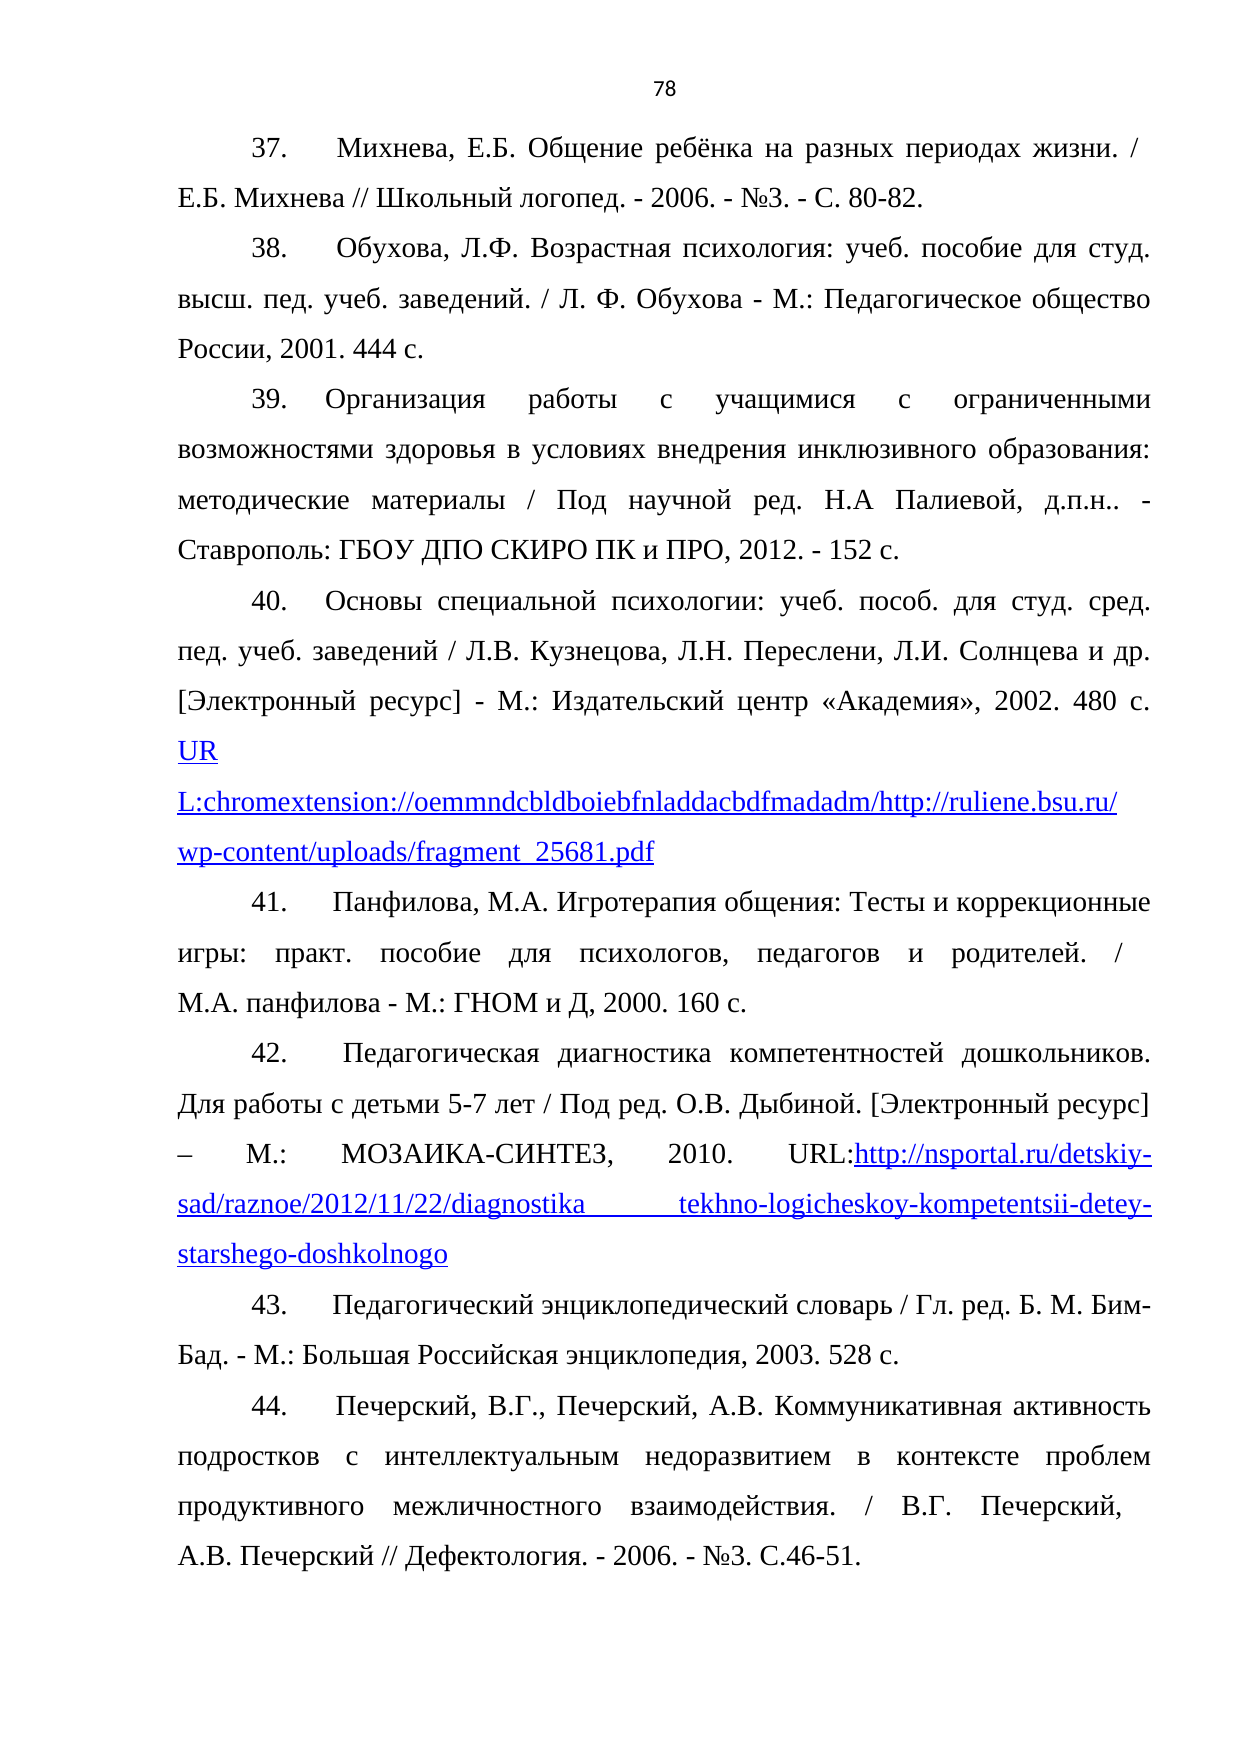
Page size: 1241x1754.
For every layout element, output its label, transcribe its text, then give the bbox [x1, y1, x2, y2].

list Основы специальной психологии: учеб. пособ. для студ. сред. пед. учеб. заведений / Л.В. Кузнецова, Л.Н. Переслени, Л.И. Солнцева и др. [Электронный ресурс] - М.: Издательский центр «Академия», 2002. 480 с. URL:chromextension://oemmndcbldboiebfnladdacbdfmadadm/http://ruliene.bsu.ru/wp-content/uploads/fragment_25681.pdf [177, 583, 1152, 868]
list Обухова, Л.Ф. Возрастная психология: учеб. пособие для студ. высш. пед. учеб. заведений. / Л. Ф. Обухова - М.: Педагогическое общество России, 2001. 444 с. [177, 230, 1152, 364]
list Педагогическая диагностика компетентностей дошкольников. Для работы с детьми 5-7 лет / Под ред. О.В. Дыбиной. [Электронный ресурс] – М.: МОЗАИКА-СИНТЕЗ, 2010. URL:http://nsportal.ru/detskiy-sad/raznoe/2012/11/22/diagnostika tekhno-logicheskoy-kompetentsii-detey-starshego-doshkolnogо [177, 1217, 1152, 1270]
list Педагогическая диагностика компетентностей дошкольников. Для работы с детьми 5-7 лет / Под ред. О.В. Дыбиной. [Электронный ресурс] – М.: МОЗАИКА-СИНТЕЗ, 2010. URL:http://nsportal.ru/detskiy-sad/raznoe/2012/11/22/diagnostika tekhno-logicheskoy-kompetentsii-detey-starshego-doshkolnogо [177, 1035, 1152, 1215]
list Педагогический энциклопедический словарь / Гл. ред. Б. М. Бим-Бад. - М.: Большая Российская энциклопедия, 2003. 528 с. [177, 1287, 1152, 1371]
list Организация работы с учащимися с ограниченными возможностями здоровья в условиях внедрения инклюзивного образования: методические материалы / Под научной ред. Н.А Палиевой, д.п.н.. - Ставрополь: ГБОУ ДПО СКИРО ПК и ПРО, 2012. - 152 с. [177, 381, 1152, 566]
list Михнева, Е.Б. Общение ребёнка на разных периодах жизни. / Е.Б. Михнева // Школьный логопед. - 2006. - №3. - С. 80-82. [177, 130, 1152, 214]
list Панфилова, М.А. Игротерапия общения: Тесты и коррекционные игры: практ. пособие для психологов, педагогов и родителей. / М.А. панфилова - М.: ГНОМ и Д, 2000. 160 с. [177, 884, 1152, 1019]
list Печерский, В.Г., Печерский, А.В. Коммуникативная активность подростков с интеллектуальным недоразвитием в контексте проблем продуктивного межличностного взаимодействия. / В.Г. Печерский, А.В. Печерский // Дефектология. - 2006. - №3. С.46-51. [177, 1388, 1152, 1572]
